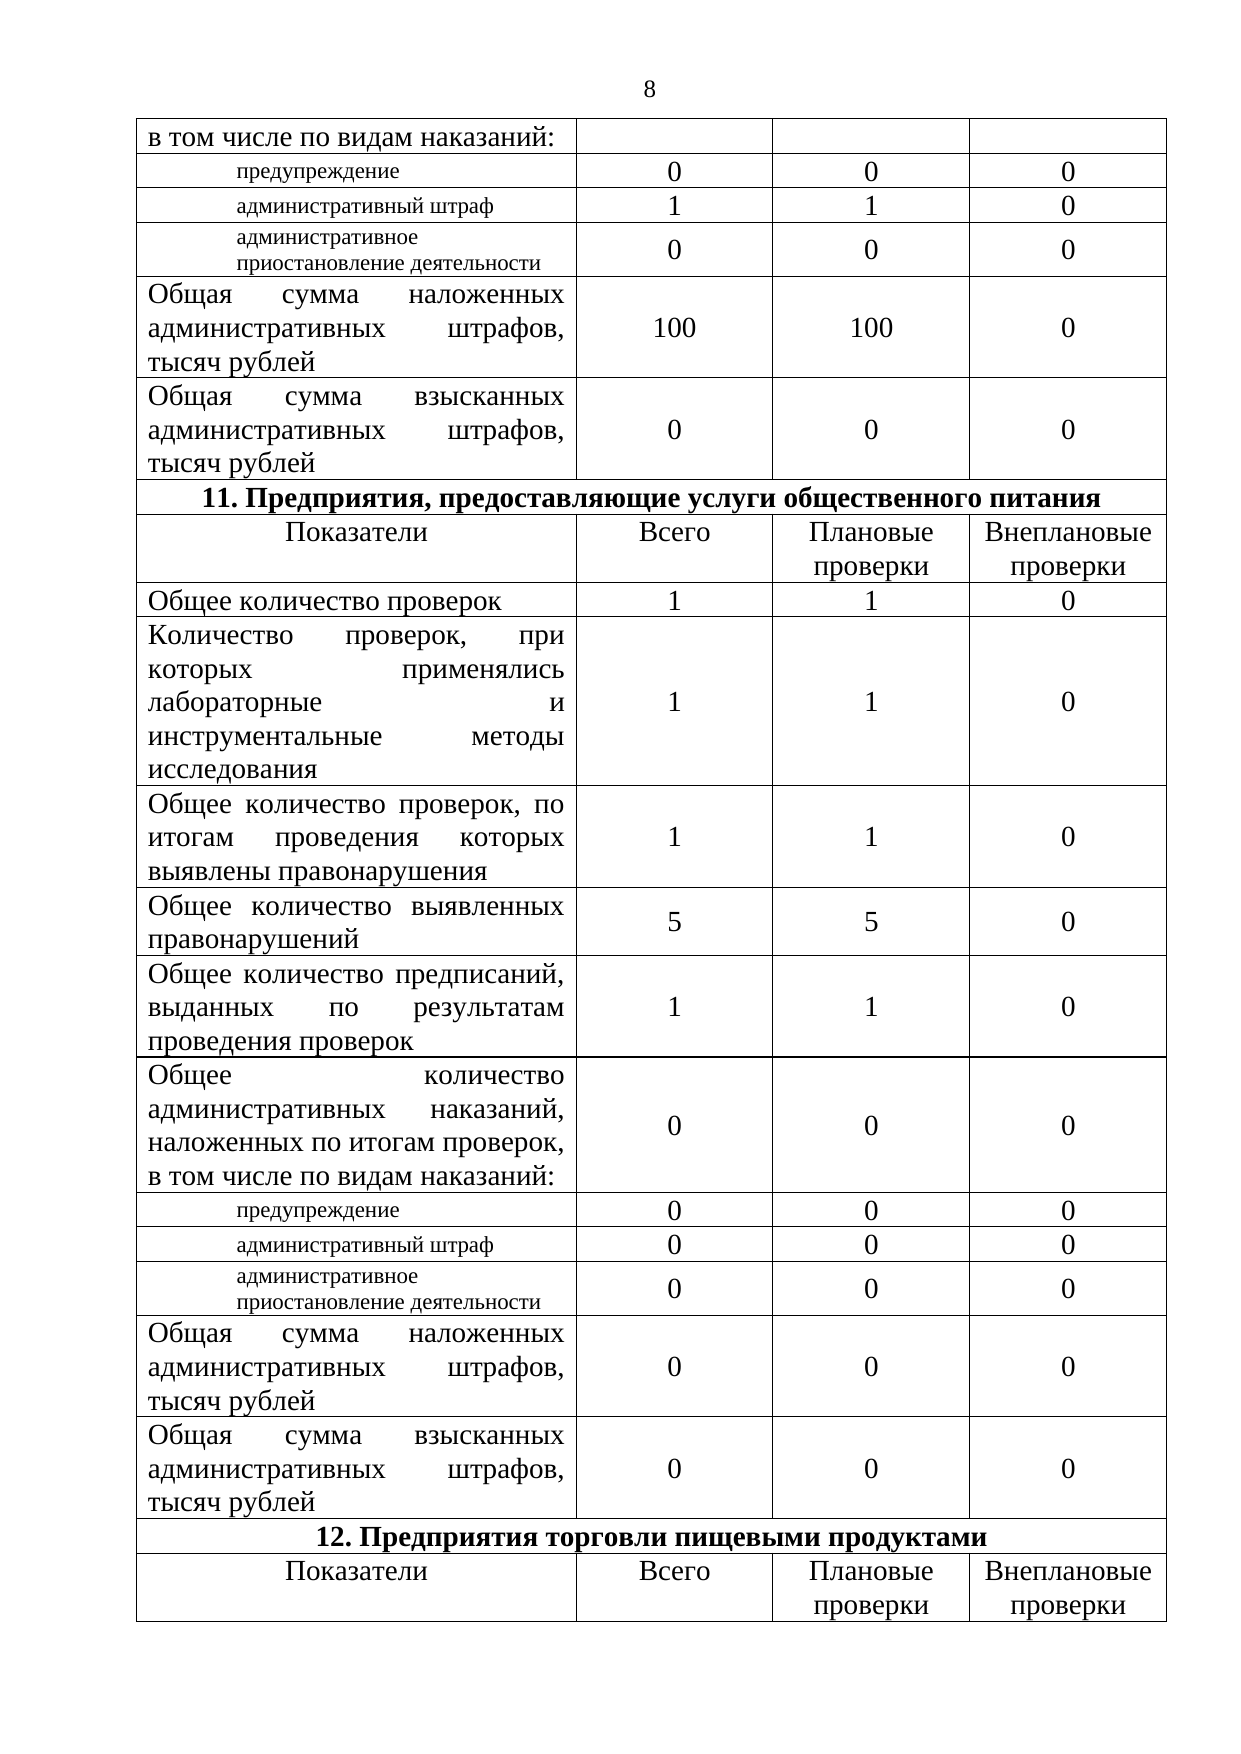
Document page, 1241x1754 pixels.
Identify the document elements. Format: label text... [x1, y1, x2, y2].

table_cell 1 [773, 617, 969, 785]
table_cell 0 [577, 1227, 772, 1261]
table_cell 0 [970, 1227, 1166, 1261]
table_cell 0 [773, 154, 969, 187]
table_cell 0 [970, 277, 1166, 377]
table_cell 0 [970, 1417, 1166, 1518]
table_cell 0 [970, 583, 1166, 616]
table_cell 0 [773, 1262, 969, 1314]
table_cell административный штраф [137, 188, 576, 222]
table_cell 0 [970, 956, 1166, 1056]
table_cell 100 [773, 277, 969, 377]
table_cell 100 [577, 277, 772, 377]
table_cell Общее количество административных наказаний, наложенных по итогам проверок, в том числе по видам наказаний: [137, 1058, 576, 1192]
table_cell 1 [773, 188, 969, 222]
table_cell 0 [970, 786, 1166, 887]
table_cell 1 [773, 119, 969, 153]
table_cell Общая сумма наложенных административных штрафов, тысяч рублей [137, 277, 576, 377]
table_cell 0 [773, 1227, 969, 1261]
table_cell 0 [970, 617, 1166, 785]
table_cell административный штраф [137, 1227, 576, 1261]
table_cell Плановые проверки [773, 515, 969, 582]
table_cell административное приостановление деятельности [137, 1262, 576, 1314]
table_cell 0 [970, 378, 1166, 479]
table_cell 1 [577, 617, 772, 785]
table_cell 0 [970, 1058, 1166, 1192]
table_cell предупреждение [137, 154, 576, 187]
table_cell 1 [577, 583, 772, 616]
table_cell 0 [577, 154, 772, 187]
table_cell 5 [773, 888, 969, 955]
table_cell 0 [970, 119, 1166, 153]
table_cell Всего [577, 1554, 772, 1621]
table_cell 0 [773, 1193, 969, 1226]
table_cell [137, 119, 576, 153]
table_cell предупреждение [137, 1193, 576, 1226]
table_cell 1 [577, 119, 772, 153]
table_cell Общая сумма взысканных административных штрафов, тысяч рублей [137, 378, 576, 479]
table_cell 0 [970, 188, 1166, 222]
table_cell 0 [773, 1058, 969, 1192]
table_cell 1 [577, 956, 772, 1056]
table_cell 0 [577, 1262, 772, 1314]
table_cell Всего [577, 515, 772, 582]
table_cell Количество проверок, при которых применялись лабораторные и инструментальные методы исследования [137, 617, 576, 785]
table_cell 0 [773, 1316, 969, 1416]
table_cell 0 [970, 154, 1166, 187]
table_cell 0 [773, 378, 969, 479]
table_cell 1 [577, 188, 772, 222]
table_cell Показатели [137, 515, 576, 582]
table_cell Внеплановые проверки [970, 1554, 1166, 1621]
table_cell 1 [577, 786, 772, 887]
table_cell Общая сумма взысканных административных штрафов, тысяч рублей [137, 1417, 576, 1518]
table_cell 0 [970, 1262, 1166, 1314]
table_cell Внеплановые проверки [970, 515, 1166, 582]
table_cell 0 [970, 1193, 1166, 1226]
table_cell Общее количество выявленных правонарушений [137, 888, 576, 955]
table_cell административное приостановление деятельности [137, 223, 576, 276]
table_cell Общая сумма наложенных административных штрафов, тысяч рублей [137, 1316, 576, 1416]
table_cell Общее количество проверок [137, 583, 576, 616]
table_cell 0 [577, 223, 772, 276]
table_cell Общее количество предписаний, выданных по результатам проведения проверок [137, 956, 576, 1056]
table_cell 0 [970, 223, 1166, 276]
table_cell 0 [970, 888, 1166, 955]
table_cell 5 [577, 888, 772, 955]
table_cell 0 [773, 223, 969, 276]
table_cell 0 [970, 1316, 1166, 1416]
table_cell 12. Предприятия торговли пищевыми продуктами [137, 1519, 1166, 1552]
table_cell 1 [773, 956, 969, 1056]
table_cell 0 [577, 1058, 772, 1192]
table_cell 11. Предприятия, предоставляющие услуги общественного питания [137, 480, 1166, 513]
table_cell Плановые проверки [773, 1554, 969, 1621]
table_cell Показатели [137, 1554, 576, 1621]
table_cell 0 [577, 1417, 772, 1518]
table_cell 0 [577, 1193, 772, 1226]
table_cell 1 [773, 786, 969, 887]
table_cell 0 [577, 1316, 772, 1416]
table_cell 1 [773, 583, 969, 616]
table_cell 0 [577, 378, 772, 479]
table_cell Общее количество проверок, по итогам проведения которых выявлены правонарушения [137, 786, 576, 887]
table_cell 0 [773, 1417, 969, 1518]
